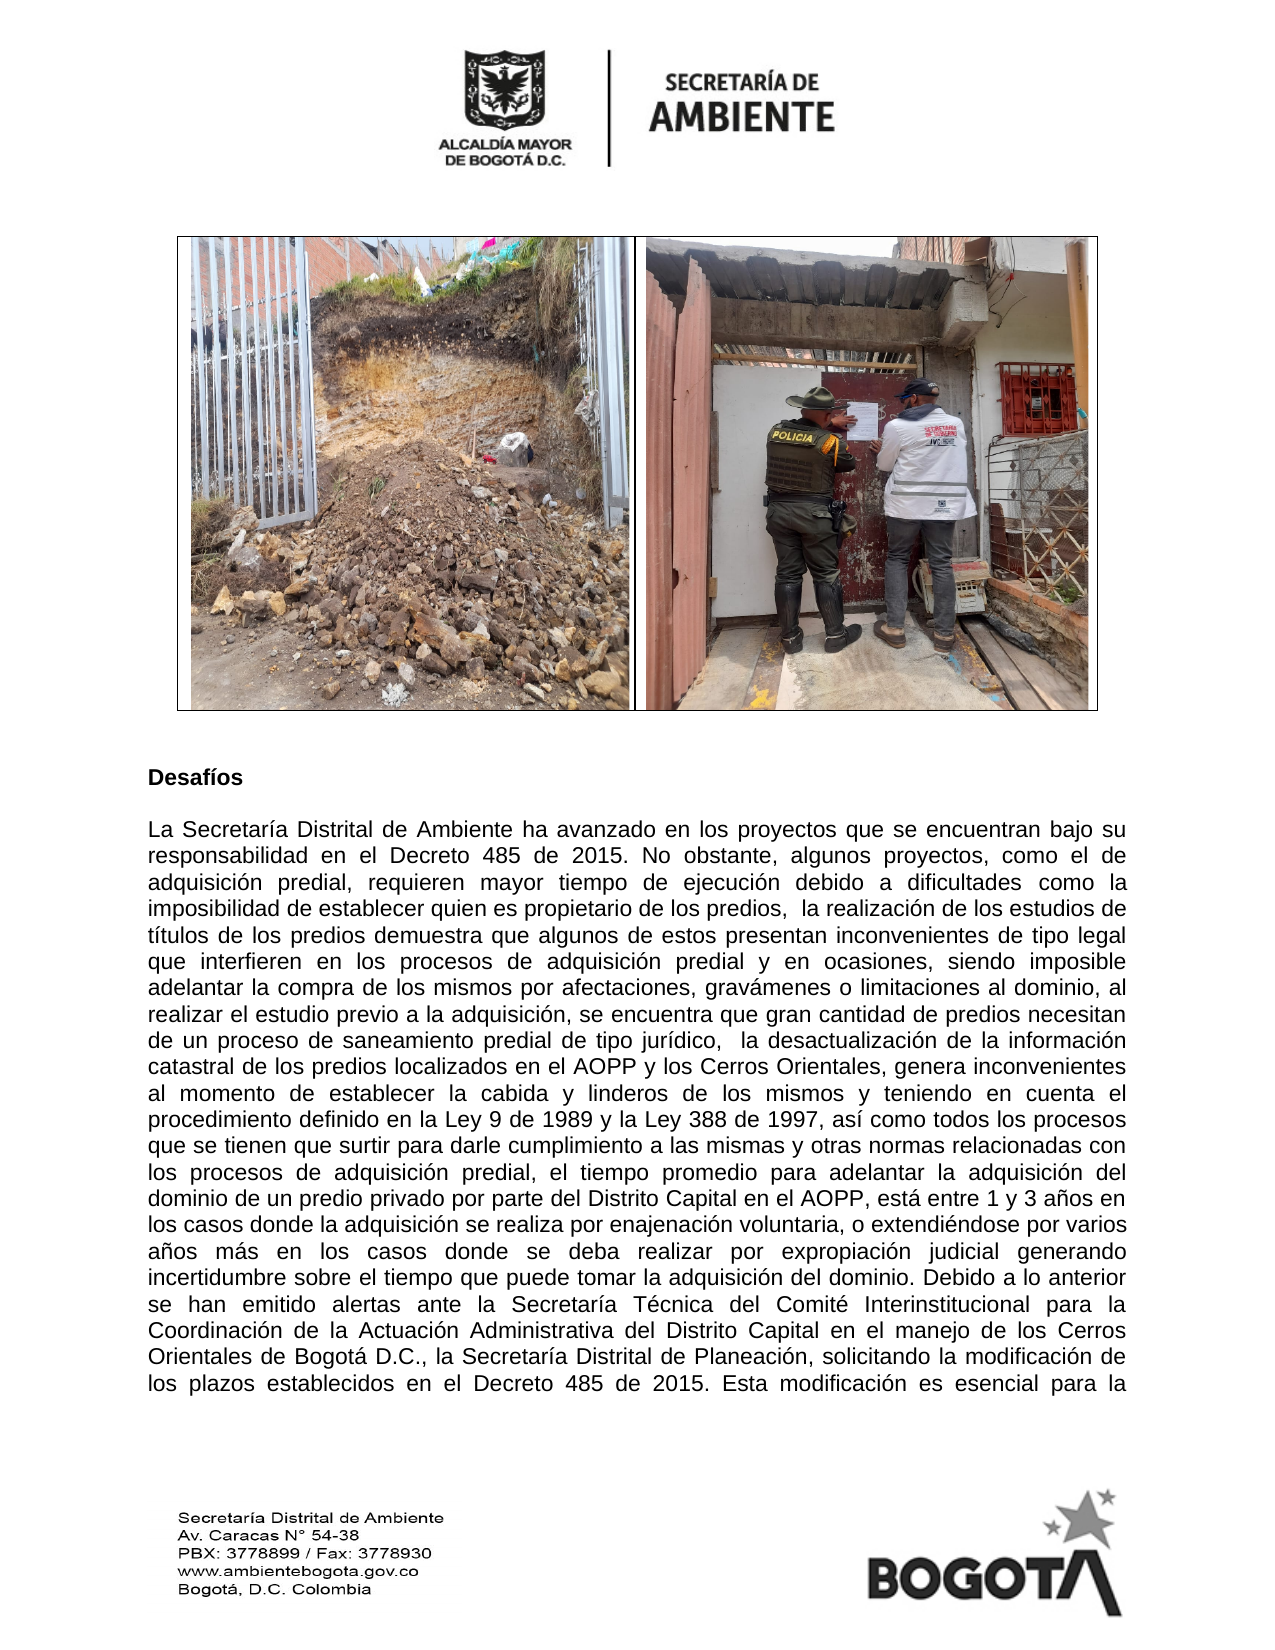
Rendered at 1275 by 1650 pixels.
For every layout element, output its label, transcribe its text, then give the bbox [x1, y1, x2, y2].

picture [147, 1492, 462, 1613]
picture [865, 1486, 1126, 1619]
table_cell [178, 237, 191, 710]
table_cell [636, 237, 646, 710]
table_cell [630, 237, 634, 710]
picture [646, 237, 1089, 710]
table_cell [1089, 237, 1097, 710]
text Desafíos [148, 763, 1127, 790]
picture [191, 237, 630, 710]
picture [434, 45, 841, 171]
